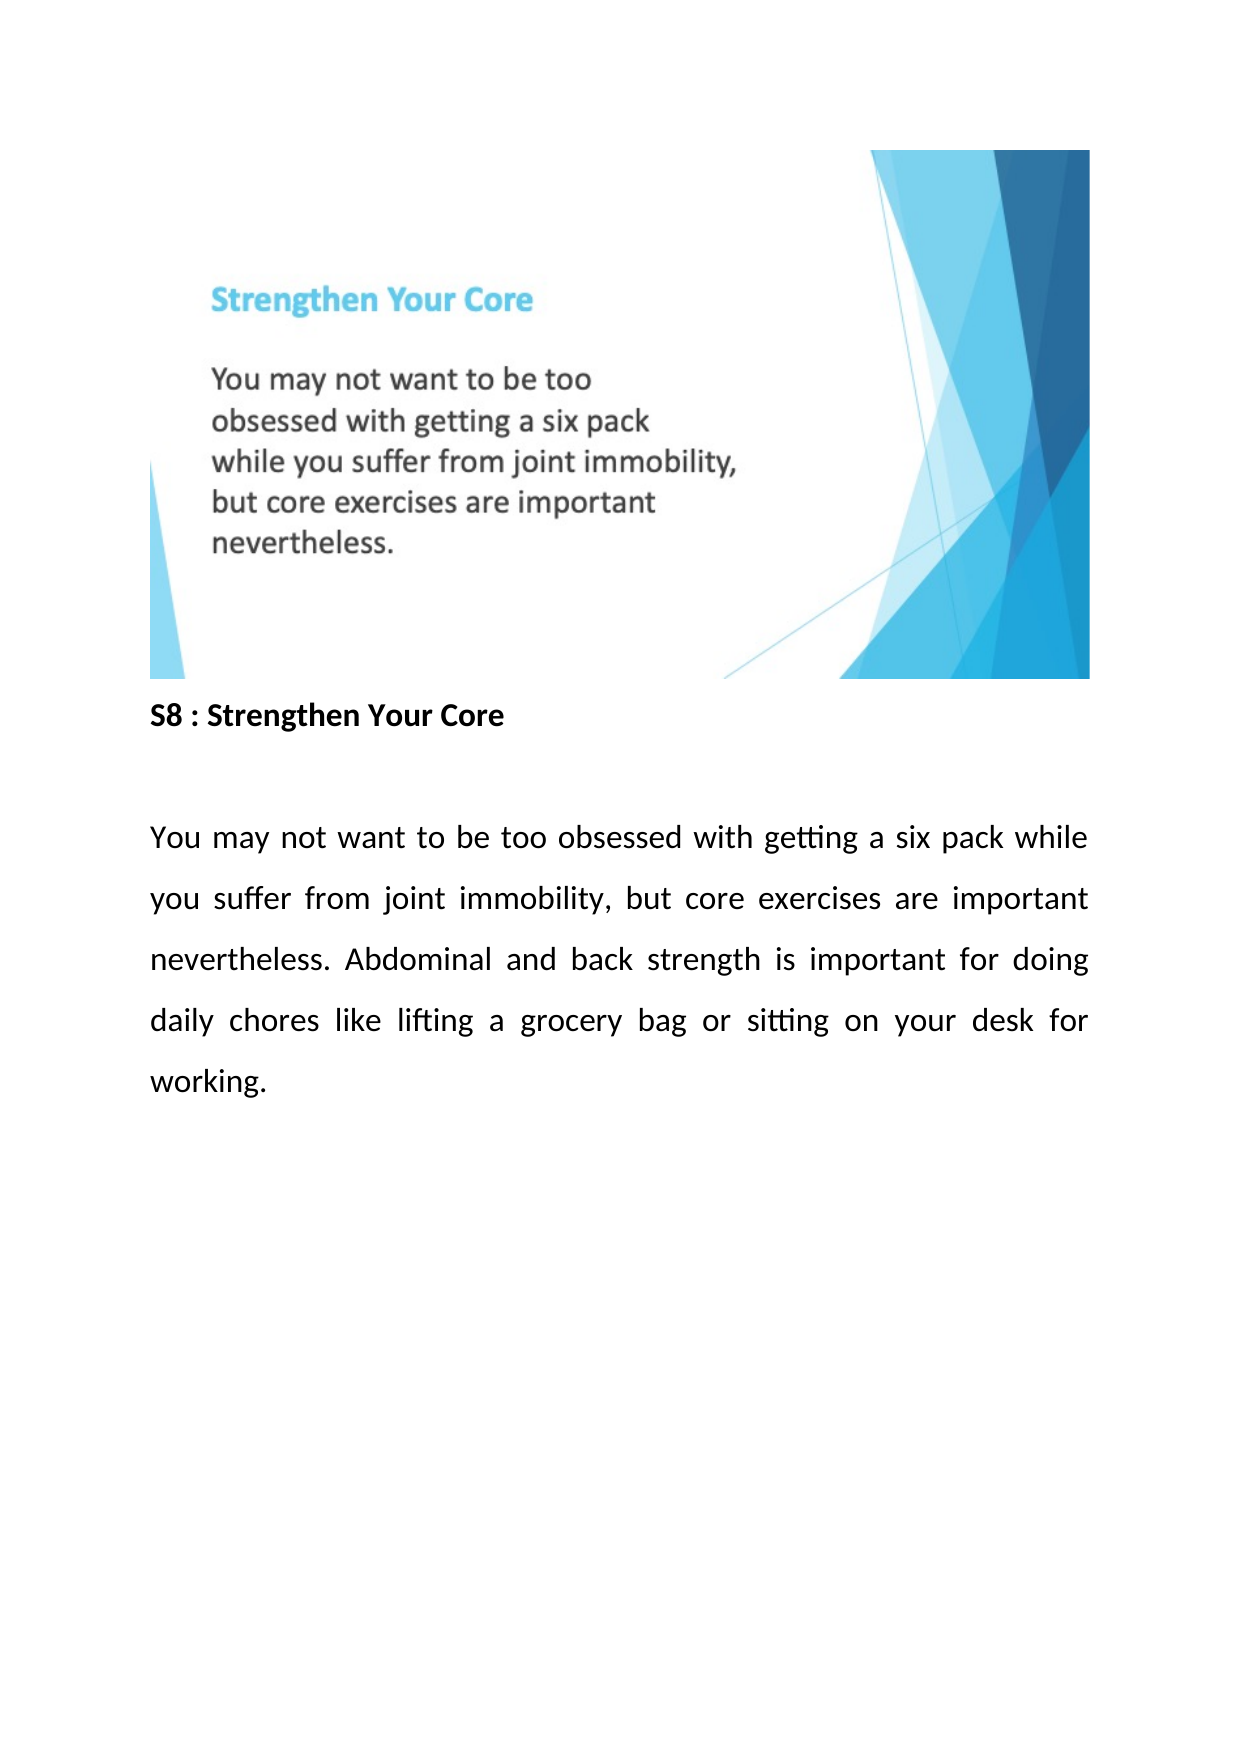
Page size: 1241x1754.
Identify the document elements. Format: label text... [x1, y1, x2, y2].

text S8 : Strengthen Your Core [150, 694, 1090, 734]
text You may not want to be too obsessed with getting a six pack while you suffer from joint immobility, but core exercises are important nevertheless. Abdominal and back strength is important for doing daily chores like lifting a grocery bag or sitting on your desk for working. [150, 816, 1090, 1101]
picture [150, 150, 1090, 679]
